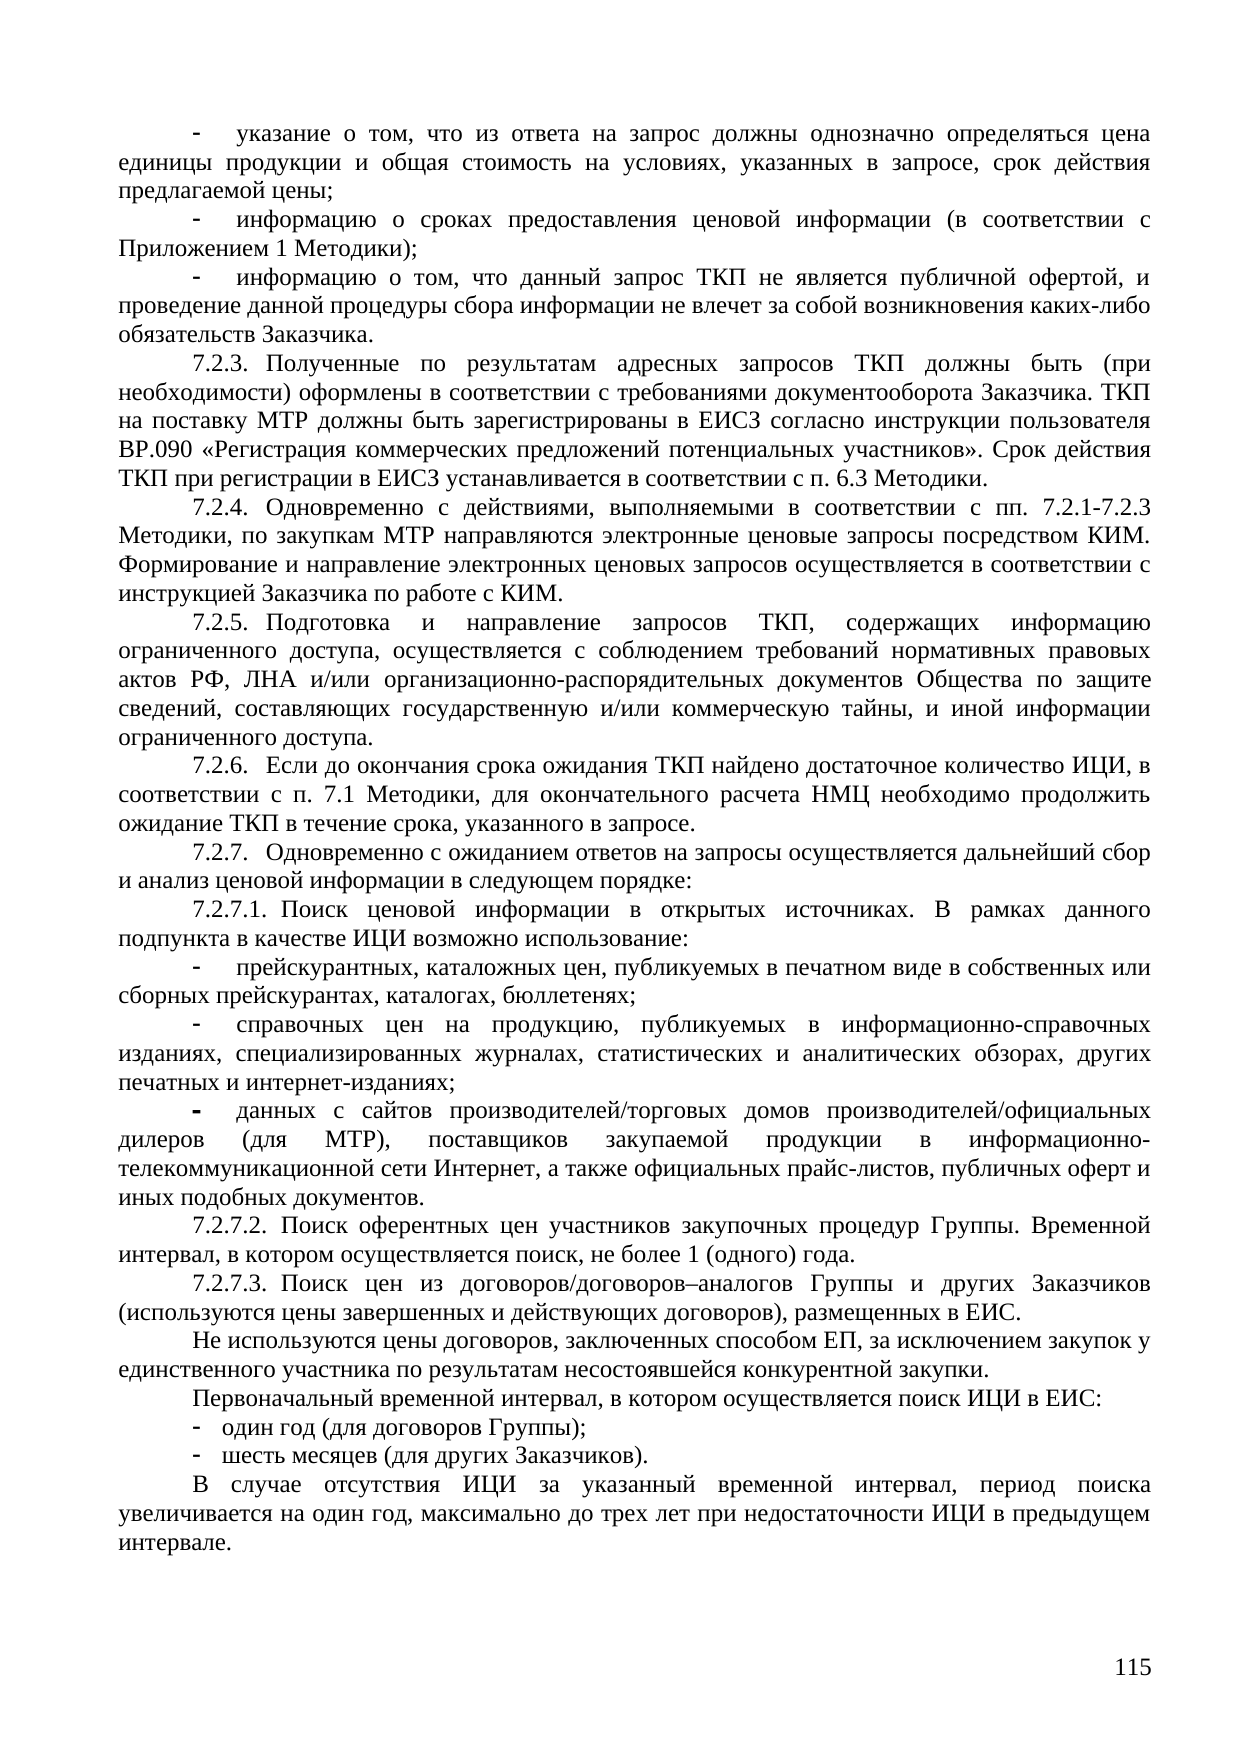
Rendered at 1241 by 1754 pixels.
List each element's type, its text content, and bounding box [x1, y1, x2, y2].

list Поиск цен из договоров/договоров–аналогов Группы и других Заказчиков (используются цены завершенных и действующих договоров), размещенных в ЕИС. [118, 1268, 1152, 1326]
list Полученные по результатам адресных запросов ТКП должны быть (при необходимости) оформлены в соответствии с требованиями документооборота Заказчика. ТКП на поставку МТР должны быть зарегистрированы в ЕИСЗ согласно инструкции пользователя ВР.090 «Регистрация коммерческих предложений потенциальных участников». Срок действия ТКП при регистрации в ЕИСЗ устанавливается в соответствии с п. 6.3 Методики. [118, 348, 1152, 492]
list указание о том, что из ответа на запрос должны однозначно определяться цена единицы продукции и общая стоимость на условиях, указанных в запросе, срок действия предлагаемой цены; [118, 118, 1152, 204]
list информацию о сроках предоставления ценовой информации (в соответствии с Приложением 1 Методики); [118, 204, 1152, 262]
list прейскурантных, каталожных цен, публикуемых в печатном виде в собственных или сборных прейскурантах, каталогах, бюллетенях; [118, 952, 1152, 1009]
list Поиск ценовой информации в открытых источниках. В рамках данного подпункта в качестве ИЦИ возможно использование: [118, 894, 1152, 952]
list Подготовка и направление запросов ТКП, содержащих информацию ограниченного доступа, осуществляется с соблюдением требований нормативных правовых актов РФ, ЛНА и/или организационно-распорядительных документов Общества по защите сведений, составляющих государственную и/или коммерческую тайны, и иной информации ограниченного доступа. [118, 607, 1152, 751]
list Не используются цены договоров, заключенных способом ЕП, за исключением закупок у единственного участника по результатам несостоявшейся конкурентной закупки. [118, 1326, 1152, 1383]
list информацию о том, что данный запрос ТКП не является публичной офертой, и проведение данной процедуры сбора информации не влечет за собой возникновения каких-либо обязательств Заказчика. [118, 262, 1152, 348]
list Поиск оферентных цен участников закупочных процедур Группы. Временной интервал, в котором осуществляется поиск, не более 1 (одного) года. [118, 1211, 1152, 1268]
list Если до окончания срока ожидания ТКП найдено достаточное количество ИЦИ, в соответствии с п. 7.1 Методики, для окончательного расчета НМЦ необходимо продолжить ожидание ТКП в течение срока, указанного в запросе. [118, 751, 1152, 837]
list справочных цен на продукцию, публикуемых в информационно-справочных изданиях, специализированных журналах, статистических и аналитических обзорах, других печатных и интернет-изданиях; [118, 1009, 1152, 1096]
list один год (для договоров Группы); [192, 1412, 1152, 1441]
list Одновременно с ожиданием ответов на запросы осуществляется дальнейший сбор и анализ ценовой информации в следующем порядке: [118, 837, 1152, 894]
list Одновременно с действиями, выполняемыми в соответствии с пп. 7.2.1-7.2.3 Методики, по закупкам МТР направляются электронные ценовые запросы посредством КИМ. Формирование и направление электронных ценовых запросов осуществляется в соответствии с инструкцией Заказчика по работе с КИМ. [118, 492, 1152, 607]
list шесть месяцев (для других Заказчиков). [192, 1441, 1152, 1469]
list Первоначальный временной интервал, в котором осуществляется поиск ИЦИ в ЕИС: [118, 1383, 1152, 1412]
list В случае отсутствия ИЦИ за указанный временной интервал, период поиска увеличивается на один год, максимально до трех лет при недостаточности ИЦИ в предыдущем интервале. [118, 1469, 1152, 1556]
list данных с сайтов производителей/торговых домов производителей/официальных дилеров (для МТР), поставщиков закупаемой продукции в информационно-телекоммуникационной сети Интернет, а также официальных прайс-листов, публичных оферт и иных подобных документов. [118, 1096, 1152, 1211]
